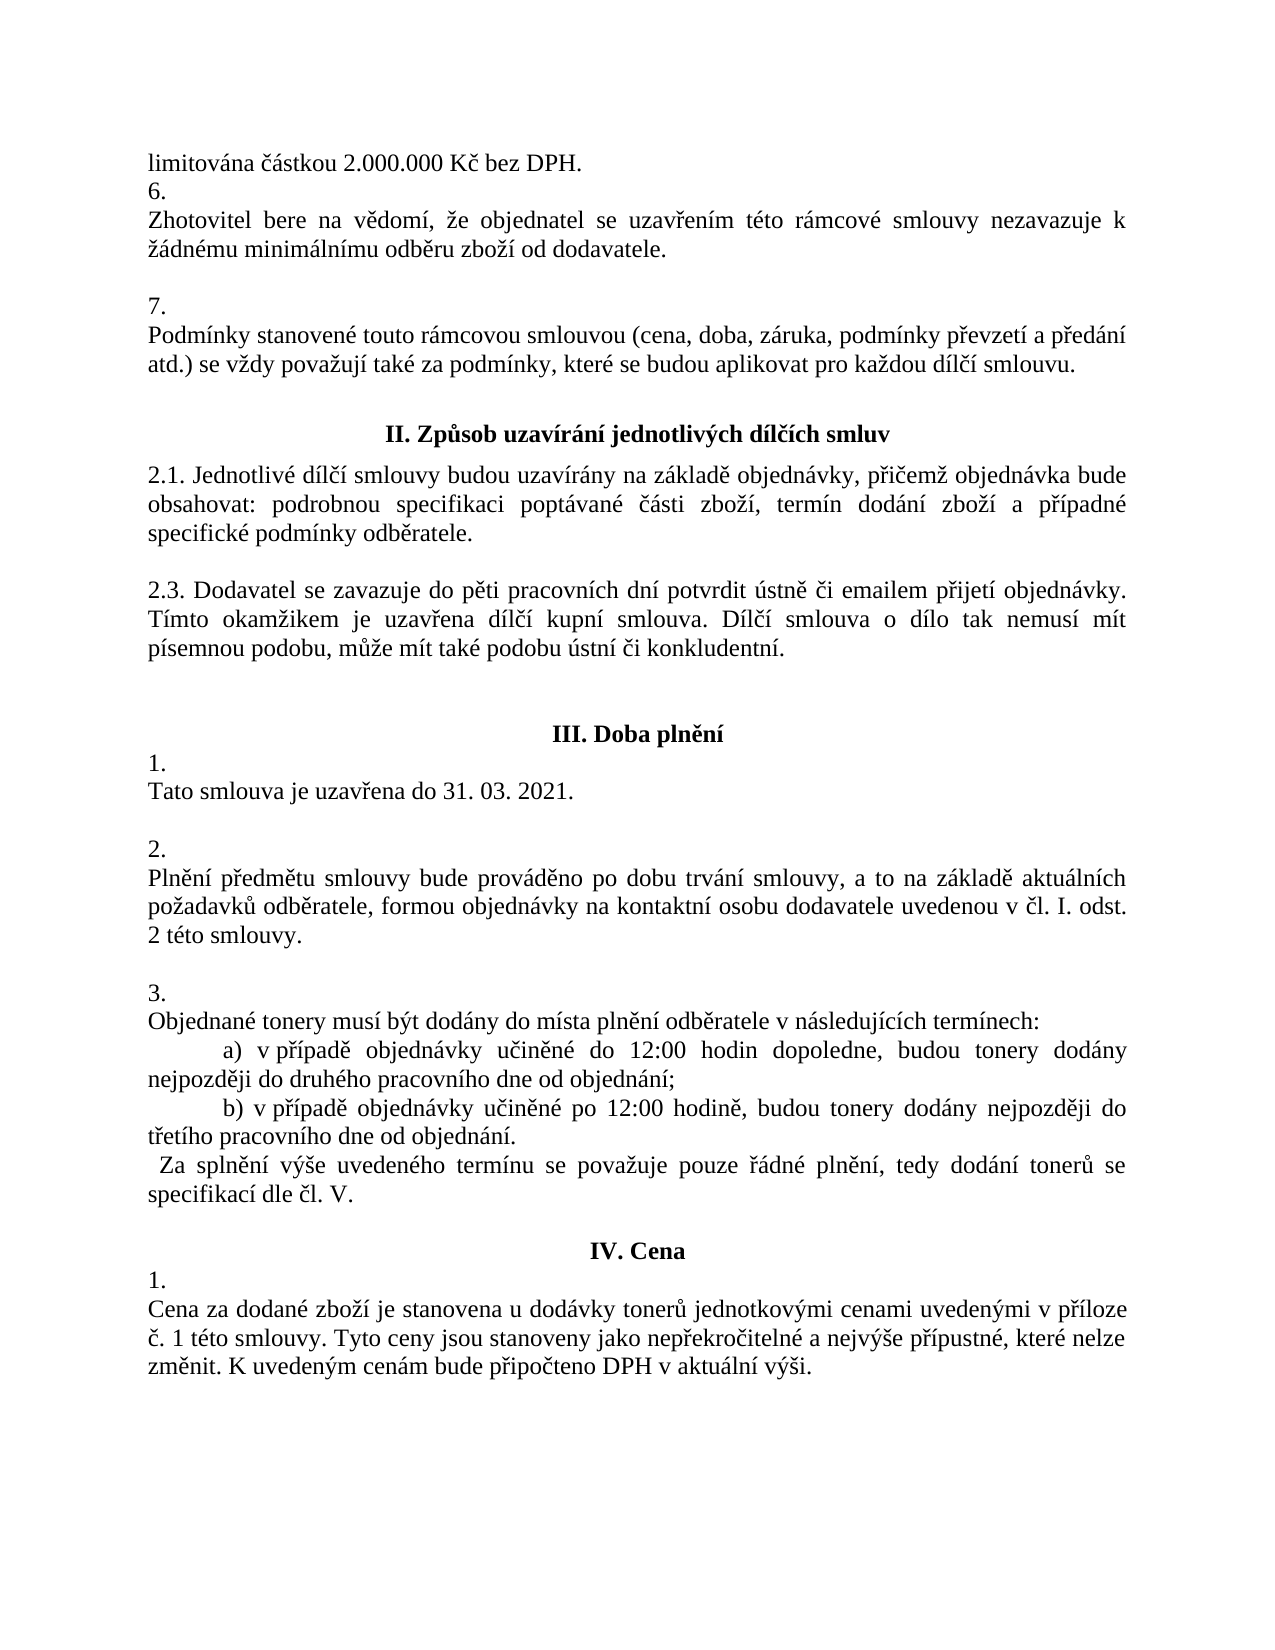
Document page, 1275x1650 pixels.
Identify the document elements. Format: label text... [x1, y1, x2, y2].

text Podmínky stanovené touto rámcovou smlouvou (cena, doba, záruka, podmínky převzetí a předání atd.) se vždy považují také za podmínky, které se budou aplikovat pro každou dílčí smlouvu. [148, 320, 1127, 378]
text III. Doba plnění [148, 719, 1127, 748]
text 2. [148, 834, 1127, 863]
text II. Způsob uzavírání jednotlivých dílčích smluv [148, 419, 1127, 448]
text 2.1. Jednotlivé dílčí smlouvy budou uzavírány na základě objednávky, přičemž objednávka bude obsahovat: podrobnou specifikaci poptávané části zboží, termín dodání zboží a případné specifické podmínky odběratele. [148, 460, 1127, 546]
text 3. [148, 978, 1127, 1006]
text Cena za dodané zboží je stanovena u dodávky tonerů jednotkovými cenami uvedenými v příloze č. 1 této smlouvy. Tyto ceny jsou stanoveny jako nepřekročitelné a nejvýše přípustné, které nelze změnit. K uvedeným cenám bude připočteno DPH v aktuální výši. [148, 1294, 1127, 1380]
text limitována částkou 2.000.000 Kč bez DPH. [148, 148, 1127, 176]
text 7. [148, 291, 1127, 320]
text IV. Cena [148, 1236, 1127, 1265]
text b) v případě objednávky učiněné po 12:00 hodině, budou tonery dodány nejpozději do třetího pracovního dne od objednání. [148, 1093, 1127, 1150]
text Plnění předmětu smlouvy bude prováděno po dobu trvání smlouvy, a to na základě aktuálních požadavků odběratele, formou objednávky na kontaktní osobu dodavatele uvedenou v čl. I. odst. 2 této smlouvy. [148, 863, 1127, 949]
text a) v případě objednávky učiněné do 12:00 hodin dopoledne, budou tonery dodány nejpozději do druhého pracovního dne od objednání; [148, 1035, 1127, 1093]
text Tato smlouva je uzavřena do 31. 03. 2021. [148, 776, 1127, 805]
text 1. [148, 748, 1127, 776]
text 2.3. Dodavatel se zavazuje do pěti pracovních dní potvrdit ústně či emailem přijetí objednávky. Tímto okamžikem je uzavřena dílčí kupní smlouva. Dílčí smlouva o dílo tak nemusí mít písemnou podobu, může mít také podobu ústní či konkludentní. [148, 575, 1127, 661]
text Objednané tonery musí být dodány do místa plnění odběratele v následujících termínech: [148, 1006, 1127, 1035]
text 6. [148, 176, 1127, 205]
text 1. [148, 1265, 1127, 1294]
text Za splnění výše uvedeného termínu se považuje pouze řádné plnění, tedy dodání tonerů se specifikací dle čl. V. [148, 1150, 1127, 1208]
text Zhotovitel bere na vědomí, že objednatel se uzavřením této rámcové smlouvy nezavazuje k žádnému minimálnímu odběru zboží od dodavatele. [148, 205, 1127, 263]
